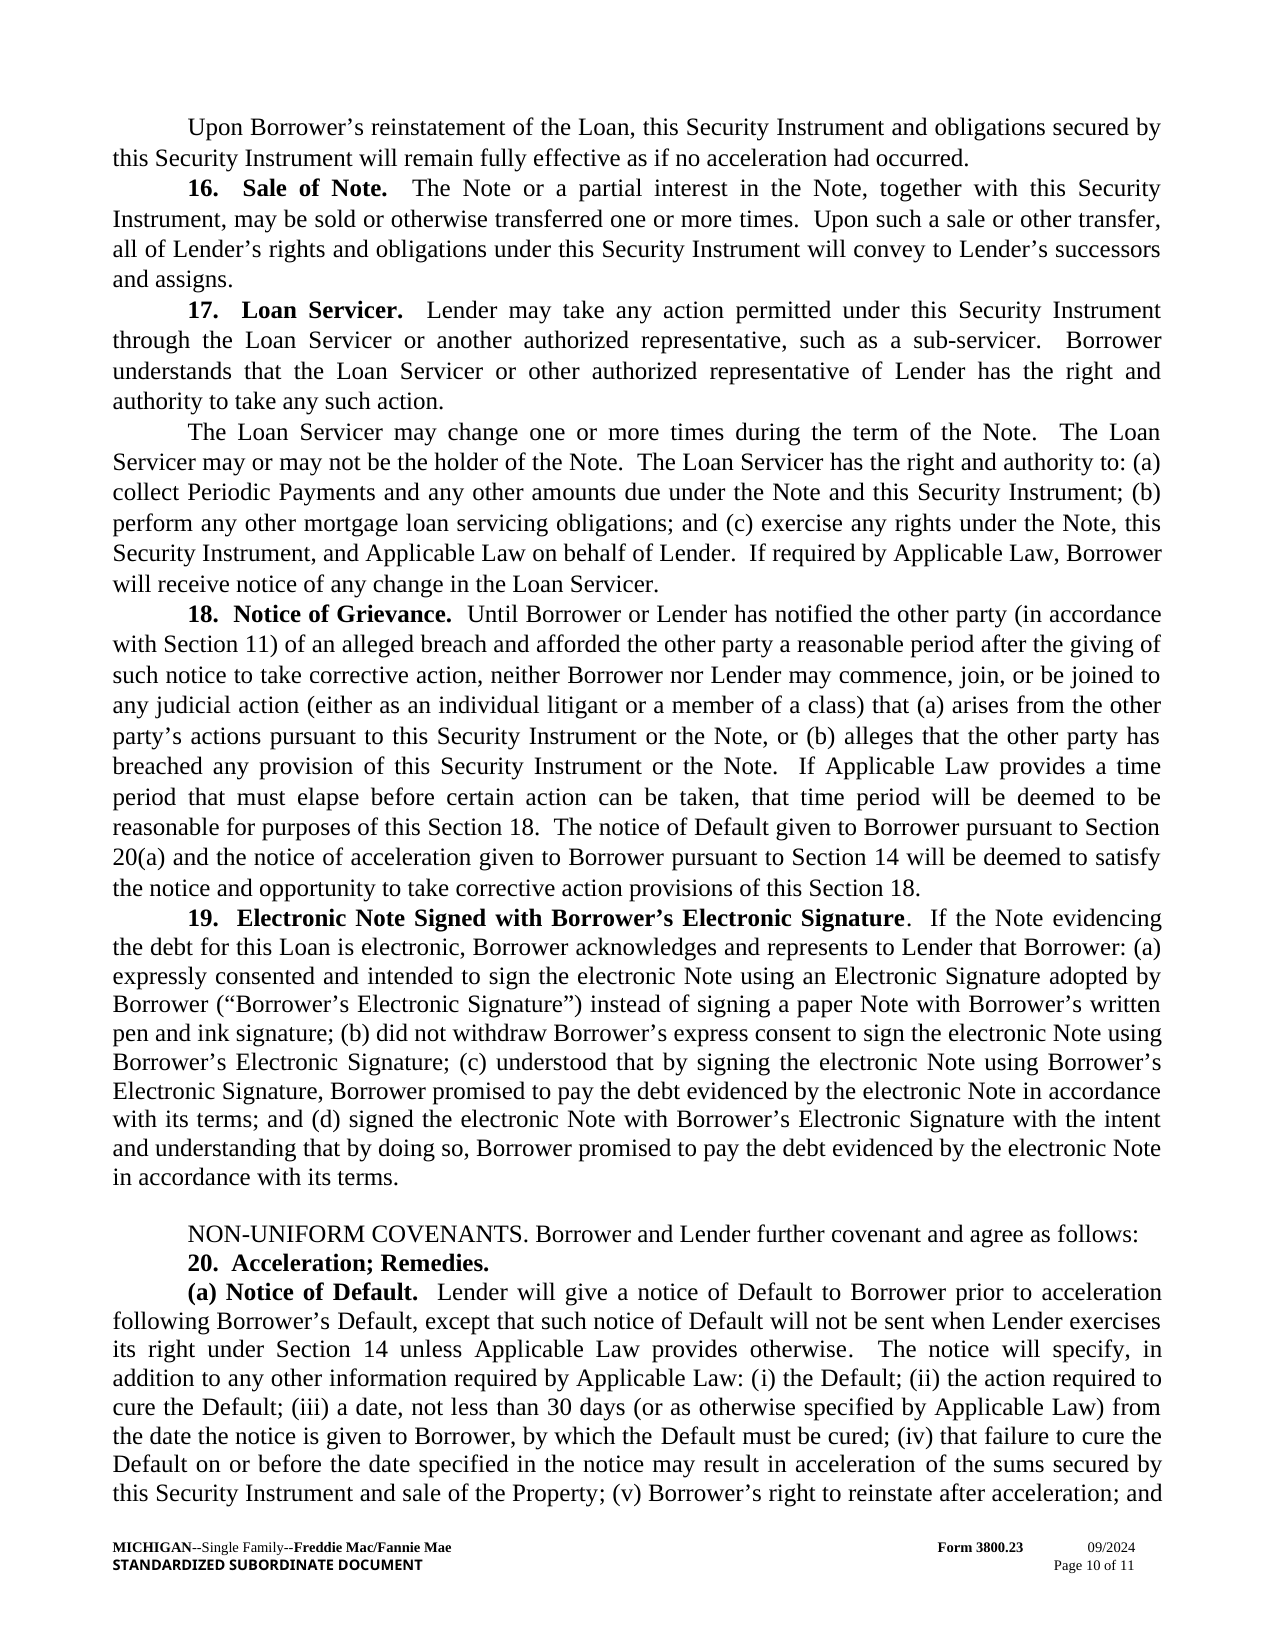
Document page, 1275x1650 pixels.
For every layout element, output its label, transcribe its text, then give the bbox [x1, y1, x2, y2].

text NON-UNIFORM COVENANTS. Borrower and Lender further covenant and agree as follows: [112, 1219, 1162, 1248]
text The Loan Servicer may change one or more times during the term of the Note. The Loan Servicer may or may not be the holder of the Note. The Loan Servicer has the right and authority to: (a) collect Periodic Payments and any other amounts due under the Note and this Security Instrument; (b) perform any other mortgage loan servicing obligations; and (c) exercise any rights under the Note, this Security Instrument, and Applicable Law on behalf of Lender. If required by Applicable Law, Borrower will receive notice of any change in the Loan Servicer. [112, 417, 1162, 597]
text 20. Acceleration; Remedies. [112, 1248, 1162, 1277]
text 19. Electronic Note Signed with Borrower’s Electronic Signature. If the Note evidencing the debt for this Loan is electronic, Borrower acknowledges and represents to Lender that Borrower: (a) expressly consented and intended to sign the electronic Note using an Electronic Signature adopted by Borrower (“Borrower’s Electronic Signature”) instead of signing a paper Note with Borrower’s written pen and ink signature; (b) did not withdraw Borrower’s express consent to sign the electronic Note using Borrower’s Electronic Signature; (c) understood that by signing the electronic Note using Borrower’s Electronic Signature, Borrower promised to pay the debt evidenced by the electronic Note in accordance with its terms; and (d) signed the electronic Note with Borrower’s Electronic Signature with the intent and understanding that by doing so, Borrower promised to pay the debt evidenced by the electronic Note in accordance with its terms. [112, 903, 1162, 1191]
text 16. Sale of Note. The Note or a partial interest in the Note, together with this Security Instrument, may be sold or otherwise transferred one or more times. Upon such a sale or other transfer, all of Lender’s rights and obligations under this Security Instrument will convey to Lender’s successors and assigns. [112, 173, 1162, 293]
text 18. Notice of Grievance. Until Borrower or Lender has notified the other party (in accordance with Section 11) of an alleged breach and afforded the other party a reasonable period after the giving of such notice to take corrective action, neither Borrower nor Lender may commence, join, or be joined to any judicial action (either as an individual litigant or a member of a class) that (a) arises from the other party’s actions pursuant to this Security Instrument or the Note, or (b) alleges that the other party has breached any provision of this Security Instrument or the Note. If Applicable Law provides a time period that must elapse before certain action can be taken, that time period will be deemed to be reasonable for purposes of this Section 18. The notice of Default given to Borrower pursuant to Section 20(a) and the notice of acceleration given to Borrower pursuant to Section 14 will be deemed to satisfy the notice and opportunity to take corrective action provisions of this Section 18. [112, 599, 1162, 902]
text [112, 1277, 1162, 1507]
text Upon Borrower’s reinstatement of the Loan, this Security Instrument and obligations secured by this Security Instrument will remain fully effective as if no acceleration had occurred. [112, 112, 1162, 172]
text 17. Loan Servicer. Lender may take any action permitted under this Security Instrument through the Loan Servicer or another authorized representative, such as a sub-servicer. Borrower understands that the Loan Servicer or other authorized representative of Lender has the right and authority to take any such action. [112, 295, 1162, 415]
